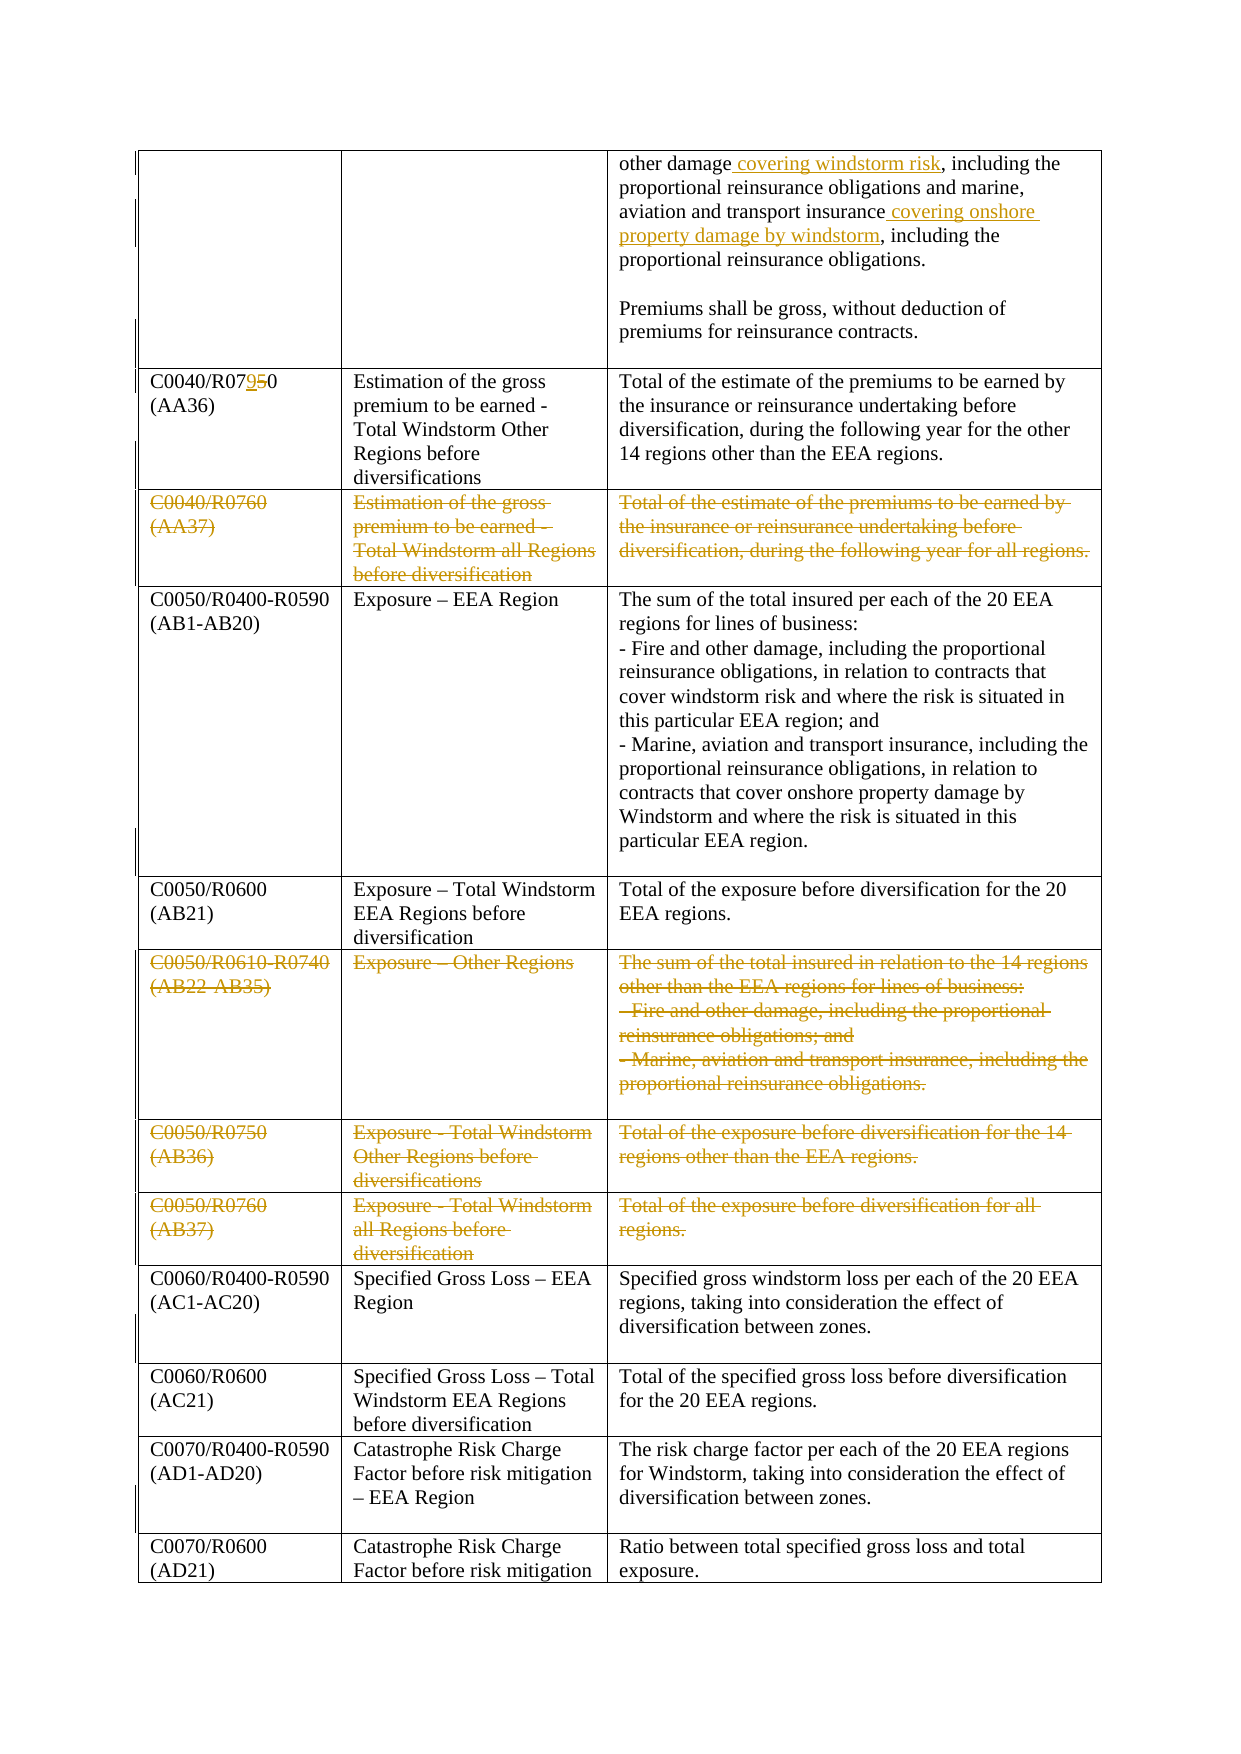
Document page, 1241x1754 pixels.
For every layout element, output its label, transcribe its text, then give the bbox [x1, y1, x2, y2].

table_cell [608, 1120, 1101, 1192]
table_cell Estimation of the gross premium to be earned - Total Windstorm Other Regions before diversifications [342, 369, 607, 489]
table_cell C0060/R0600 (AC21) [139, 1364, 341, 1436]
table_cell Exposure – Total Windstorm EEA Regions before diversification [342, 877, 607, 949]
table_cell [139, 1120, 341, 1192]
table_cell C0040/R070 (AA36) [139, 369, 341, 489]
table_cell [139, 151, 341, 368]
table_cell [608, 1193, 1101, 1265]
table_cell [608, 490, 1101, 586]
table_cell Specified Gross Loss – EEA Region [342, 1266, 607, 1362]
table_cell C0070/R0600 (AD21) [139, 1534, 341, 1582]
table_cell [342, 490, 607, 586]
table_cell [342, 151, 607, 368]
table_cell [608, 950, 1101, 1119]
table_cell [342, 1193, 607, 1265]
table_cell Total of the exposure before diversification for the 20 EEA regions. [608, 877, 1101, 949]
table_cell Catastrophe Risk Charge Factor before risk mitigation – EEA Region [342, 1437, 607, 1533]
table_cell Exposure – EEA Region [342, 587, 607, 876]
table_cell [342, 950, 607, 1119]
table_cell [139, 1193, 341, 1265]
table_cell The sum of the total insured per each of the 20 EEA regions for lines of business: - Fire and other damage, including the proportional reinsurance obligations, in relation to contracts that cover windstorm risk and where the risk is situated in this particular EEA region; and - Marine, aviation and transport insurance, including the proportional reinsurance obligations, in relation to contracts that cover onshore property damage by Windstorm and where the risk is situated in this particular EEA region. [608, 587, 1101, 876]
table_cell [139, 490, 341, 586]
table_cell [608, 1534, 1101, 1582]
table_cell [139, 950, 341, 1119]
table_cell C0060/R0400-R0590 (AC1-AC20) [139, 1266, 341, 1362]
table_cell C0070/R0400-R0590 (AD1-AD20) [139, 1437, 341, 1533]
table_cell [608, 151, 1101, 368]
table_cell Total of the specified gross loss before diversification for the 20 EEA regions. [608, 1364, 1101, 1436]
table_cell Specified Gross Loss – Total Windstorm EEA Regions before diversification [342, 1364, 607, 1436]
table_cell Specified gross windstorm loss per each of the 20 EEA regions, taking into consideration the effect of diversification between zones. [608, 1266, 1101, 1362]
table_cell C0050/R0600 (AB21) [139, 877, 341, 949]
table_cell Total of the estimate of the premiums to be earned by the insurance or reinsurance undertaking before diversification, during the following year for the other 14 regions other than the EEA regions. [608, 369, 1101, 489]
table_cell The risk charge factor per each of the 20 EEA regions for Windstorm, taking into consideration the effect of diversification between zones. [608, 1437, 1101, 1533]
table_cell C0050/R0400-R0590 (AB1-AB20) [139, 587, 341, 876]
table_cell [342, 1534, 607, 1582]
table_cell [342, 1120, 607, 1192]
